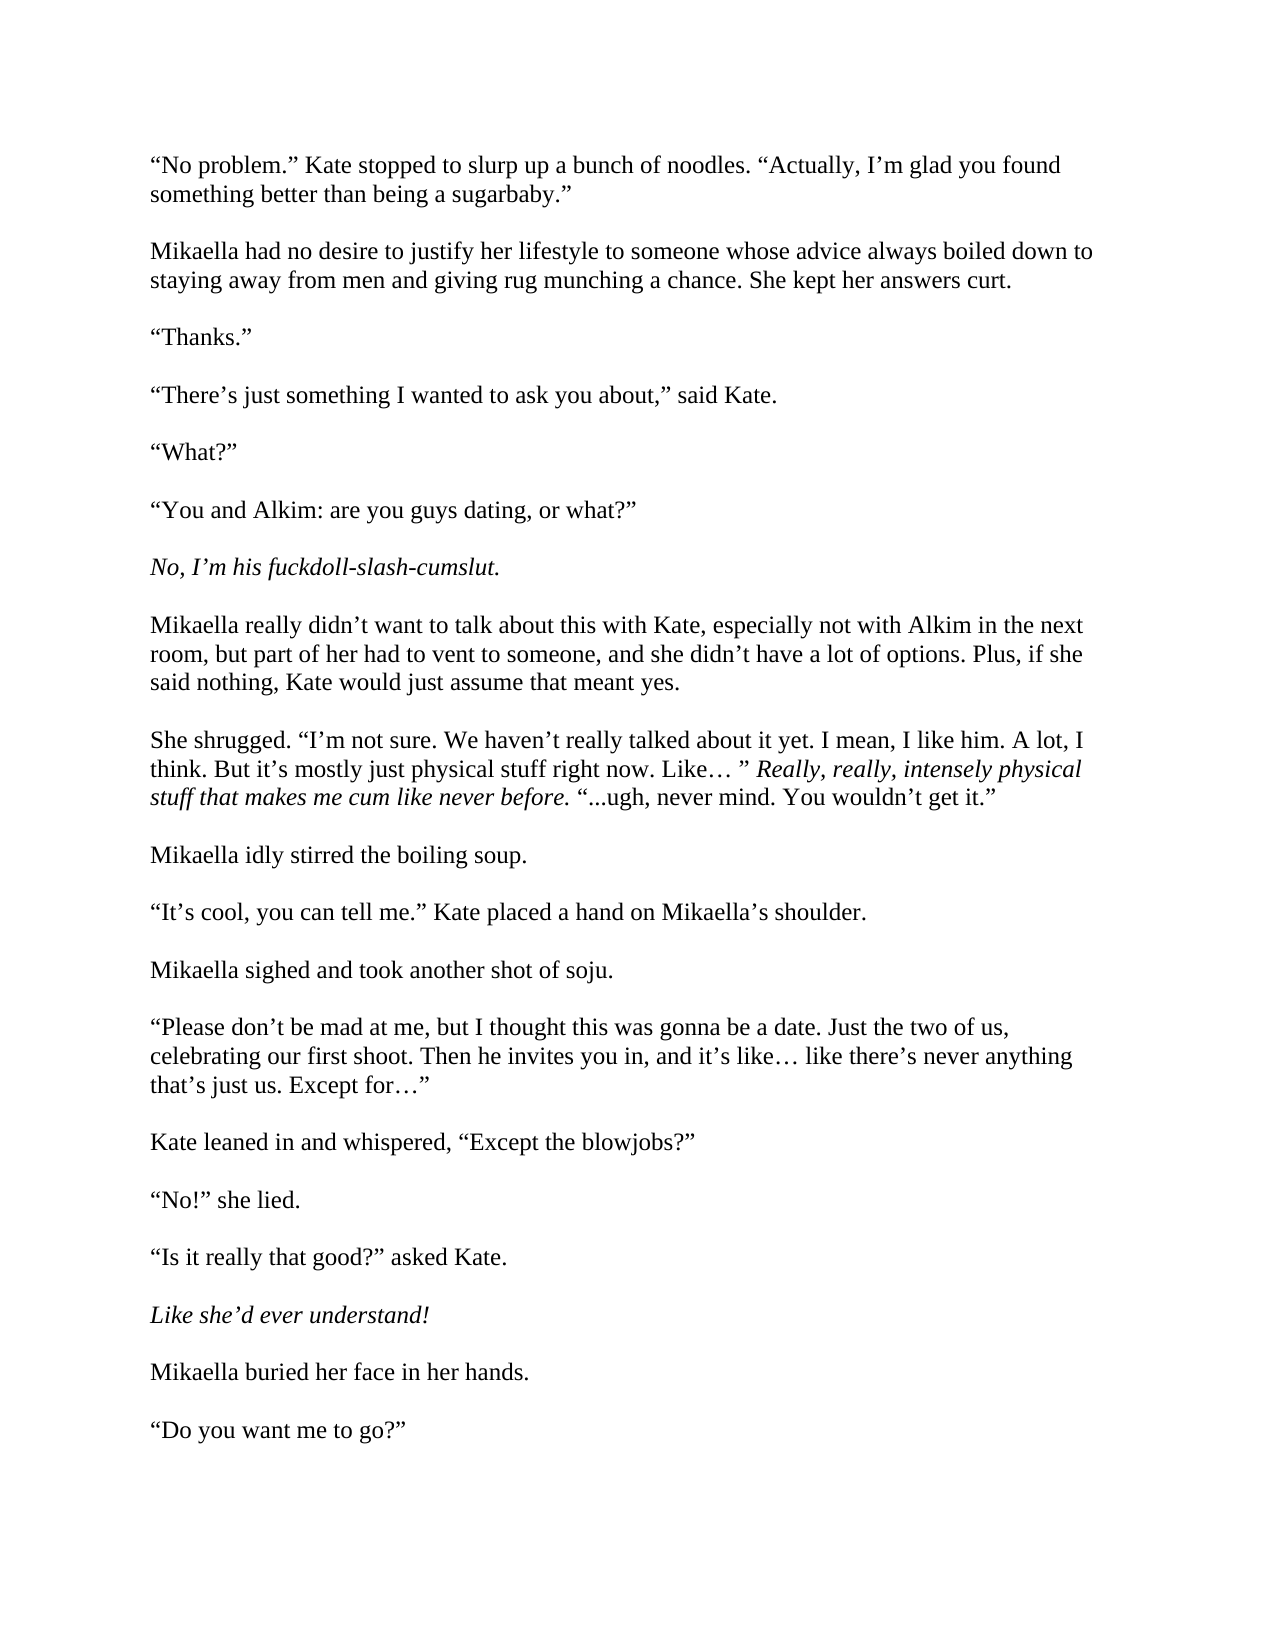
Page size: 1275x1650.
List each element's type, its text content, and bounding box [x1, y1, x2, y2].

text “Is it really that good?” asked Kate. [150, 1242, 1125, 1271]
text Mikaella idly stirred the boiling soup. [150, 840, 1125, 869]
text “You and Alkim: are you guys dating, or what?” [150, 495, 1125, 524]
text No, I’m his fuckdoll-slash-cumslut. [150, 552, 1125, 581]
text “No problem.” Kate stopped to slurp up a bunch of noodles. “Actually, I’m glad you found something better than being a sugarbaby.” [150, 150, 1125, 207]
text “Thanks.” [150, 322, 1125, 351]
text “Please don’t be mad at me, but I thought this was gonna be a date. Just the two of us, celebrating our first shoot. Then he invites you in, and it’s like… like there’s never anything that’s just us. Except for…” [150, 1012, 1125, 1099]
text “No!” she lied. [150, 1185, 1125, 1214]
text “Do you want me to go?” [150, 1415, 1125, 1444]
text “What?” [150, 437, 1125, 466]
text Mikaella really didn’t want to talk about this with Kate, especially not with Alkim in the next room, but part of her had to vent to someone, and she didn’t have a lot of options. Plus, if she said nothing, Kate would just assume that meant yes. [150, 610, 1125, 696]
text She shrugged. “I’m not sure. We haven’t really talked about it yet. I mean, I like him. A lot, I think. But it’s mostly just physical stuff right now. Like… ” Really, really, intensely physical stuff that makes me cum like never before. “...ugh, never mind. You wouldn’t get it.” [150, 725, 1125, 811]
text Mikaella buried her face in her hands. [150, 1357, 1125, 1386]
text “There’s just something I wanted to ask you about,” said Kate. [150, 380, 1125, 409]
text Mikaella sighed and took another shot of soju. [150, 955, 1125, 984]
text Kate leaned in and whispered, “Except the blowjobs?” [150, 1127, 1125, 1156]
text Like she’d ever understand! [150, 1300, 1125, 1329]
text Mikaella had no desire to justify her lifestyle to someone whose advice always boiled down to staying away from men and giving rug munching a chance. She kept her answers curt. [150, 236, 1125, 294]
text “It’s cool, you can tell me.” Kate placed a hand on Mikaella’s shoulder. [150, 897, 1125, 926]
